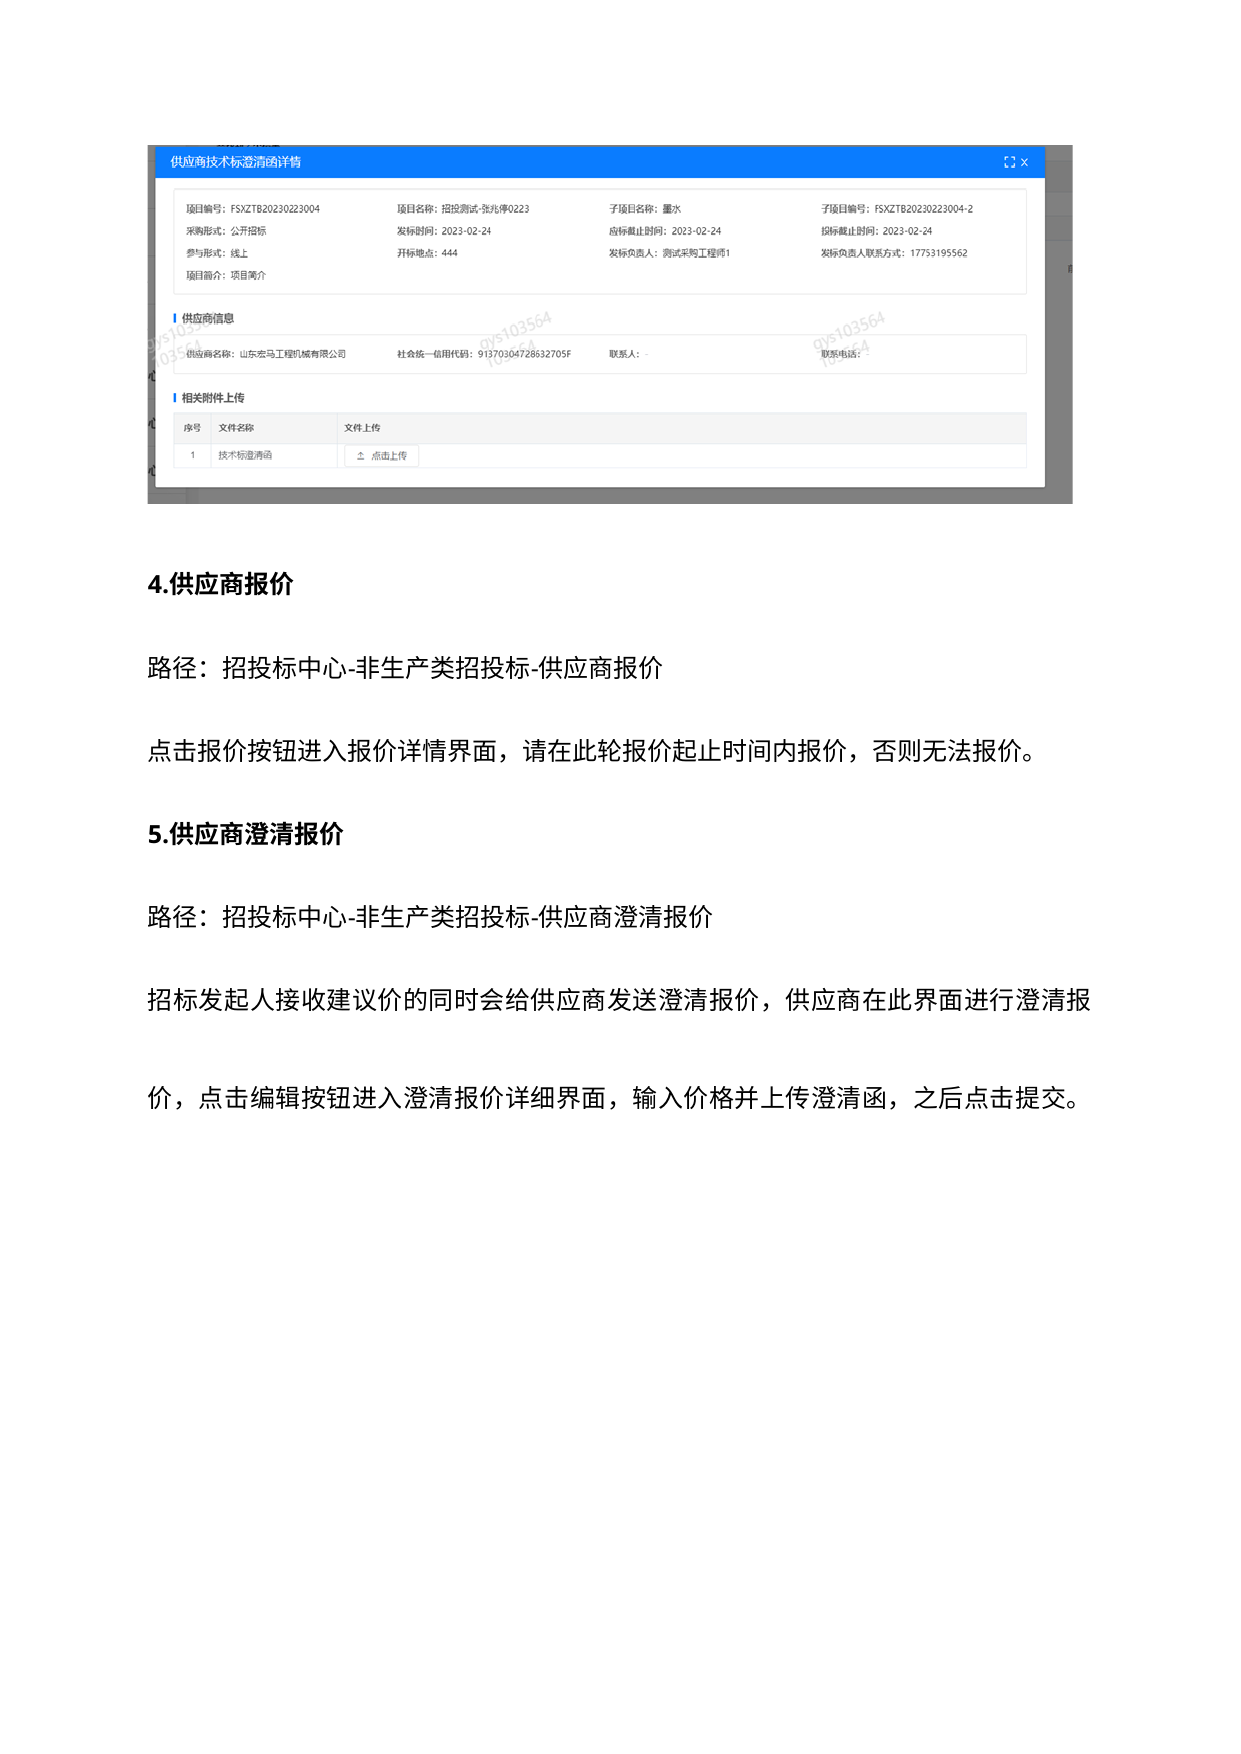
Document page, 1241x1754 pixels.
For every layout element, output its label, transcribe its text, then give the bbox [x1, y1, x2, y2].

text 点击报价按钮进入报价详情界面，请在此轮报价起止时间内报价，否则无法报价。 [148, 717, 1093, 782]
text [148, 146, 1093, 536]
text 4.供应商报价 [148, 551, 1093, 616]
text 招标发起人接收建议价的同时会给供应商发送澄清报价，供应商在此界面进行澄清报价，点击编辑按钮进入澄清报价详细界面，输入价格并上传澄清函，之后点击提交。 [148, 966, 1093, 1129]
picture [147, 145, 1073, 504]
text 5.供应商澄清报价 [148, 800, 1093, 865]
text 路径：招投标中心-非生产类招投标-供应商报价 [148, 634, 1093, 699]
text 路径：招投标中心-非生产类招投标-供应商澄清报价 [148, 883, 1093, 948]
